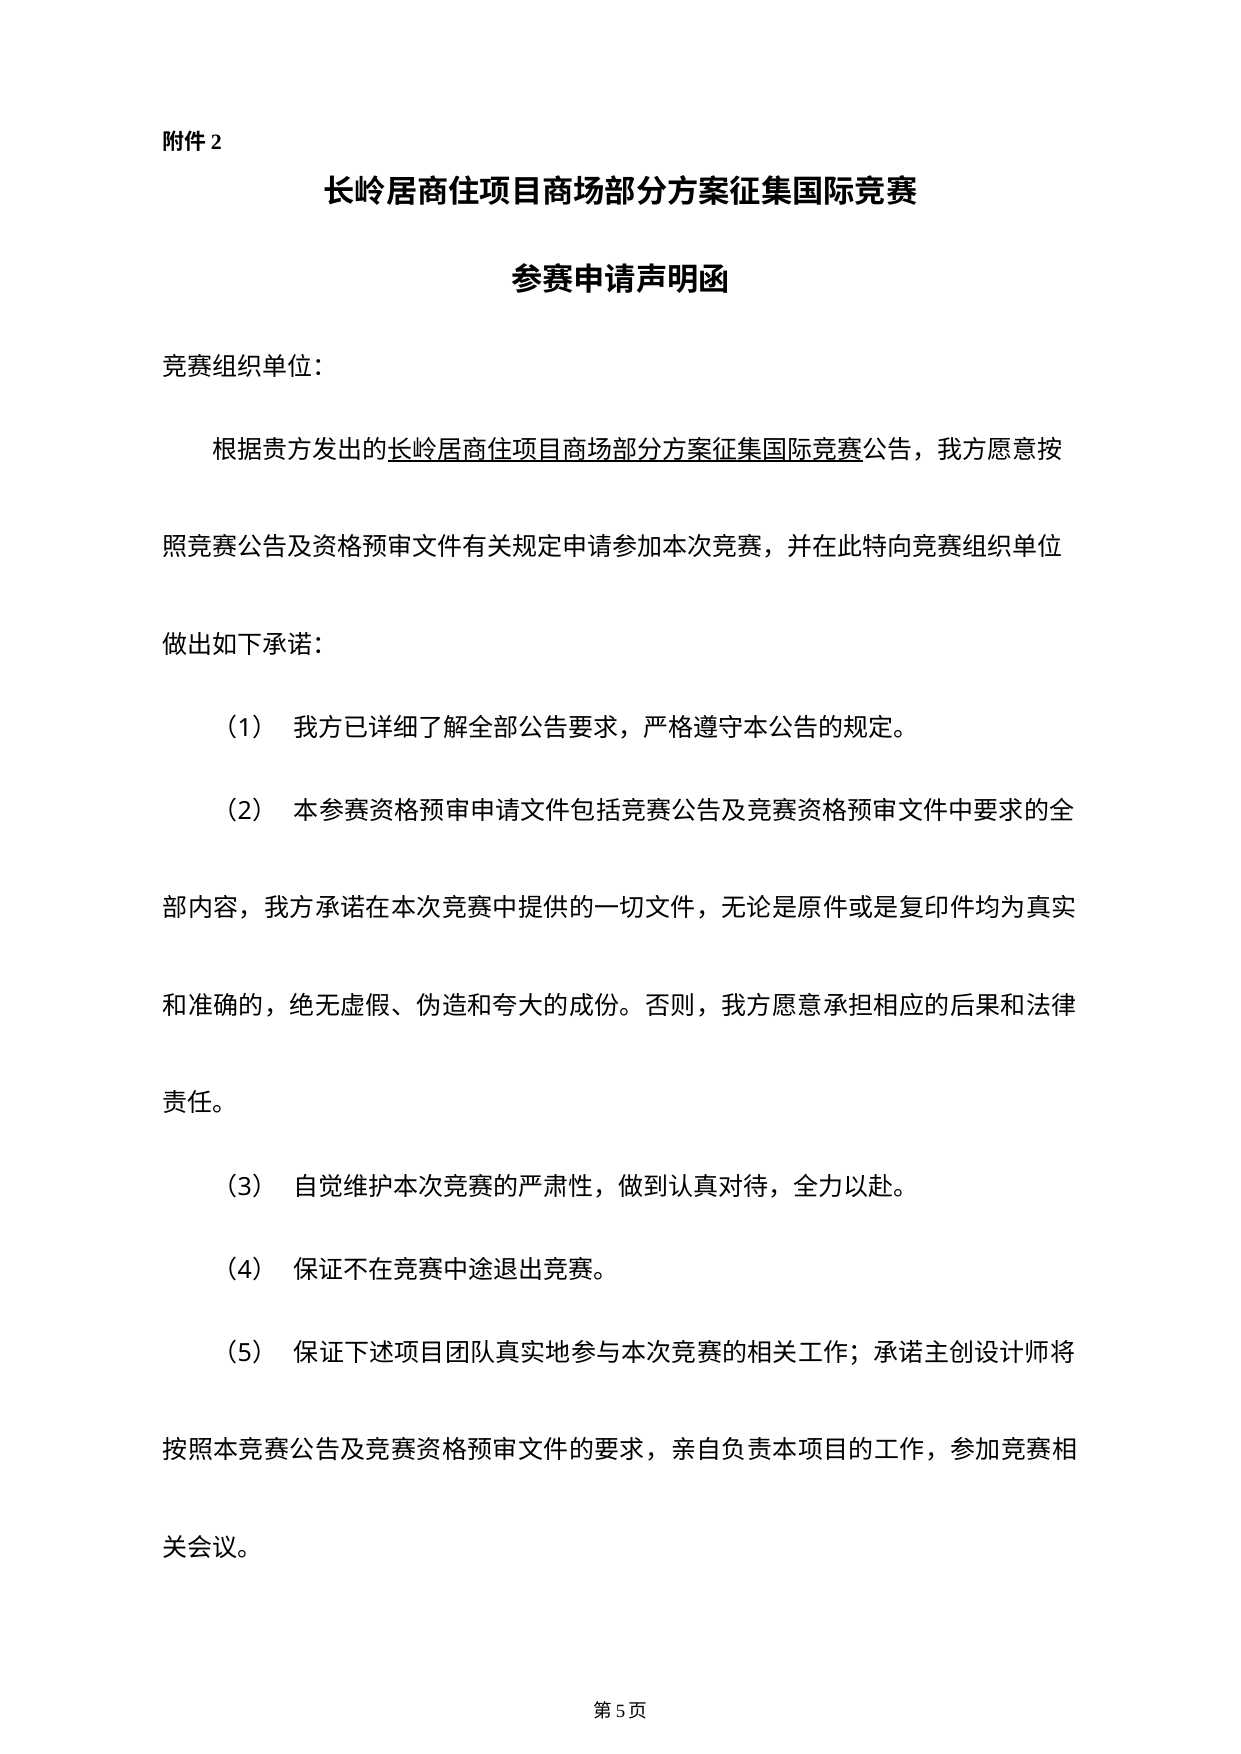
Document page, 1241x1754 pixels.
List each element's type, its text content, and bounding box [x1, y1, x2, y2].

text 根据贵方发出的长岭居商住项目商场部分方案征集国际竞赛公告，我方愿意按照竞赛公告及资格预审文件有关规定申请参加本次竞赛，并在此特向竞赛组织单位做出如下承诺： [162, 415, 1078, 675]
text 附件2 [162, 124, 1078, 156]
text 长岭居商住项目商场部分方案征集国际竞赛 [162, 156, 1078, 221]
list 保证不在竞赛中途退出竞赛。 [162, 1235, 1078, 1300]
text 竞赛组织单位： [162, 332, 1078, 397]
list 我方已详细了解全部公告要求，严格遵守本公告的规定。 [162, 693, 1078, 758]
list 自觉维护本次竞赛的严肃性，做到认真对待，全力以赴。 [162, 1152, 1078, 1217]
list 本参赛资格预审申请文件包括竞赛公告及竞赛资格预审文件中要求的全部内容，我方承诺在本次竞赛中提供的一切文件，无论是原件或是复印件均为真实和准确的，绝无虚假、伪造和夸大的成份。否则，我方愿意承担相应的后果和法律责任。 [162, 776, 1078, 1133]
list 保证下述项目团队真实地参与本次竞赛的相关工作；承诺主创设计师将按照本竞赛公告及竞赛资格预审文件的要求，亲自负责本项目的工作，参加竞赛相关会议。 [162, 1318, 1078, 1578]
text 参赛申请声明函 [162, 244, 1078, 309]
